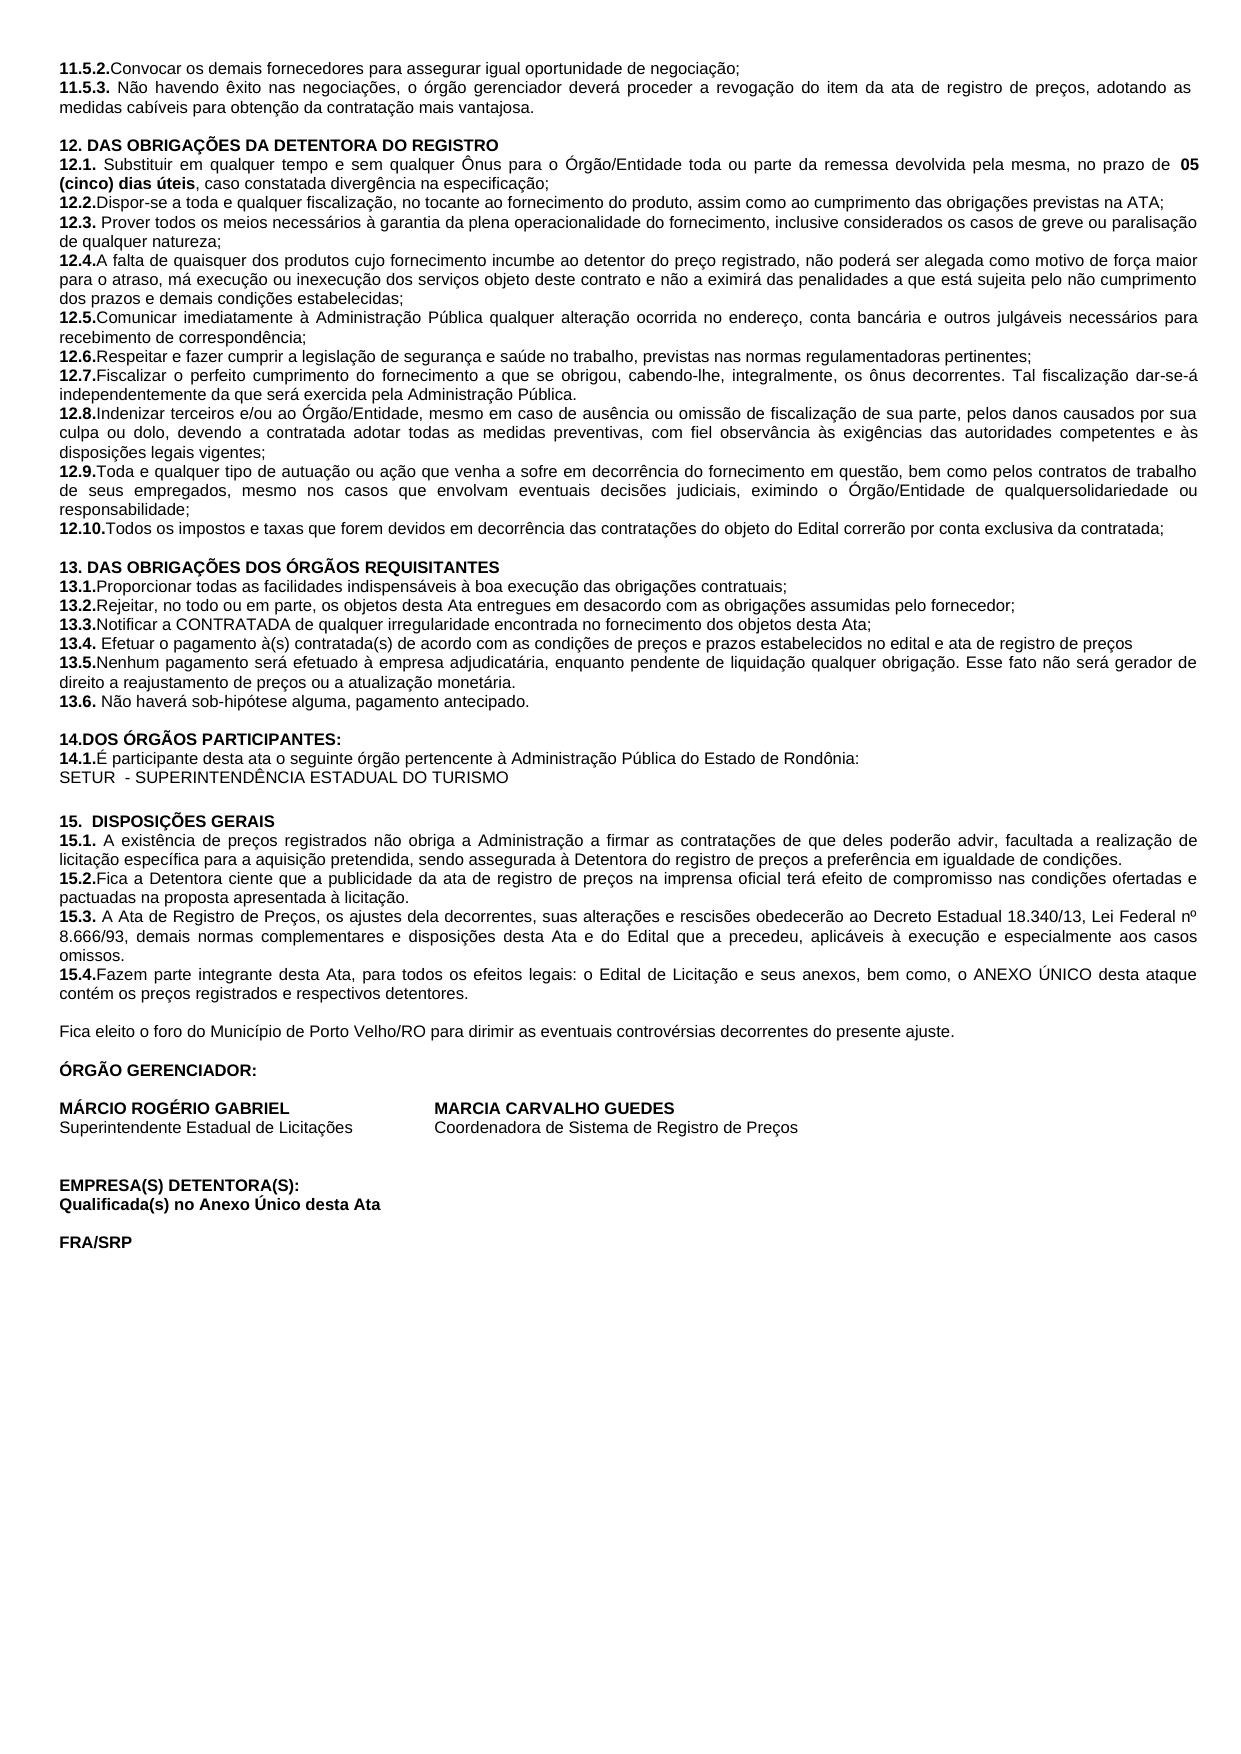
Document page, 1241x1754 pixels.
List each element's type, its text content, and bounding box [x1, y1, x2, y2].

text 15.1. A existência de preços registrados não obriga a Administração a firmar as contratações de que deles poderão advir, facultada a realização de licitação específica para a aquisição pretendida, sendo assegurada à Detentora do registro de preços a preferência em igualdade de condições. [59, 831, 1199, 869]
text MÁRCIO ROGÉRIO GABRIEL MARCIA CARVALHO GUEDES [59, 1099, 1194, 1118]
text 13.4. Efetuar o pagamento à(s) contratada(s) de acordo com as condições de preços e prazos estabelecidos no edital e ata de registro de preços [59, 634, 1199, 653]
text Fica eleito o foro do Município de Porto Velho/RO para dirimir as eventuais controvérsias decorrentes do presente ajuste. [59, 1022, 1199, 1041]
text 12.3. Prover todos os meios necessários à garantia da plena operacionalidade do fornecimento, inclusive considerados os casos de greve ou paralisação de qualquer natureza; [59, 212, 1199, 251]
text 13.2.Rejeitar, no todo ou em parte, os objetos desta Ata entregues em desacordo com as obrigações assumidas pelo fornecedor; [59, 596, 1199, 615]
text 12.2.Dispor-se a toda e qualquer fiscalização, no tocante ao fornecimento do produto, assim como ao cumprimento das obrigações previstas na ATA; [59, 193, 1199, 212]
text 15.4.Fazem parte integrante desta Ata, para todos os efeitos legais: o Edital de Licitação e seus anexos, bem como, o ANEXO ÚNICO desta ataque contém os preços registrados e respectivos detentores. [59, 965, 1199, 1003]
text 13.3.Notificar a CONTRATADA de qualquer irregularidade encontrada no fornecimento dos objetos desta Ata; [59, 615, 1199, 634]
text 13.5.Nenhum pagamento será efetuado à empresa adjudicatária, enquanto pendente de liquidação qualquer obrigação. Esse fato não será gerador de direito a reajustamento de preços ou a atualização monetária. [59, 653, 1199, 692]
text Qualificada(s) no Anexo Único desta Ata [59, 1195, 1194, 1214]
text 11.5.3. Não havendo êxito nas negociações, o órgão gerenciador deverá proceder a revogação do item da ata de registro de preços, adotando as medidas cabíveis para obtenção da contratação mais vantajosa. [59, 78, 1194, 117]
text 12.9.Toda e qualquer tipo de autuação ou ação que venha a sofre em decorrência do fornecimento em questão, bem como pelos contratos de trabalho de seus empregados, mesmo nos casos que envolvam eventuais decisões judiciais, eximindo o Órgão/Entidade de qualquersolidariedade ou responsabilidade; [59, 462, 1199, 519]
text 15.2.Fica a Detentora ciente que a publicidade da ata de registro de preços na imprensa oficial terá efeito de compromisso nas condições ofertadas e pactuadas na proposta apresentada à licitação. [59, 869, 1199, 907]
text 13. DAS OBRIGAÇÕES DOS ÓRGÃOS REQUISITANTES [59, 557, 1199, 577]
text 12.5.Comunicar imediatamente à Administração Pública qualquer alteração ocorrida no endereço, conta bancária e outros julgáveis necessários para recebimento de correspondência; [59, 308, 1199, 347]
text SETUR - SUPERINTENDÊNCIA ESTADUAL DO TURISMO [59, 768, 1193, 787]
text 14.1.É participante desta ata o seguinte órgão pertencente à Administração Pública do Estado de Rondônia: [59, 749, 1194, 768]
text 12.4.A falta de quaisquer dos produtos cujo fornecimento incumbe ao detentor do preço registrado, não poderá ser alegada como motivo de força maior para o atraso, má execução ou inexecução dos serviços objeto deste contrato e não a eximirá das penalidades a que está sujeita pelo não cumprimento dos prazos e demais condições estabelecidas; [59, 251, 1199, 308]
text 12.6.Respeitar e fazer cumprir a legislação de segurança e saúde no trabalho, previstas nas normas regulamentadoras pertinentes; [59, 347, 1199, 366]
text Superintendente Estadual de Licitações Coordenadora de Sistema de Registro de Preços [59, 1118, 1194, 1137]
text 15.3. A Ata de Registro de Preços, os ajustes dela decorrentes, suas alterações e rescisões obedecerão ao Decreto Estadual 18.340/13, Lei Federal nº 8.666/93, demais normas complementares e disposições desta Ata e do Edital que a precedeu, aplicáveis à execução e especialmente aos casos omissos. [59, 907, 1199, 965]
text 12.7.Fiscalizar o perfeito cumprimento do fornecimento a que se obrigou, cabendo-lhe, integralmente, os ônus decorrentes. Tal fiscalização dar-se-á independentemente da que será exercida pela Administração Pública. [59, 366, 1199, 404]
text 15. DISPOSIÇÕES GERAIS [59, 811, 1199, 831]
text EMPRESA(S) DETENTORA(S): [59, 1176, 1194, 1195]
text 12.10.Todos os impostos e taxas que forem devidos em decorrência das contratações do objeto do Edital correrão por conta exclusiva da contratada; [59, 519, 1199, 538]
text 13.6. Não haverá sob-hipótese alguma, pagamento antecipado. [59, 692, 1199, 711]
text ÓRGÃO GERENCIADOR: [59, 1061, 1194, 1080]
text 12.1. Substituir em qualquer tempo e sem qualquer Ônus para o Órgão/Entidade toda ou parte da remessa devolvida pela mesma, no prazo de 05 (cinco) dias úteis, caso constatada divergência na especificação; [59, 155, 1199, 193]
text 14.DOS ÓRGÃOS PARTICIPANTES: [59, 730, 1194, 749]
text FRA/SRP [59, 1233, 1194, 1252]
text 12.8.Indenizar terceiros e/ou ao Órgão/Entidade, mesmo em caso de ausência ou omissão de fiscalização de sua parte, pelos danos causados por sua culpa ou dolo, devendo a contratada adotar todas as medidas preventivas, com fiel observância às exigências das autoridades competentes e às disposições legais vigentes; [59, 404, 1199, 462]
text 12. DAS OBRIGAÇÕES DA DETENTORA DO REGISTRO [59, 136, 1199, 155]
text 11.5.2.Convocar os demais fornecedores para assegurar igual oportunidade de negociação; [59, 59, 1194, 78]
text 13.1.Proporcionar todas as facilidades indispensáveis à boa execução das obrigações contratuais; [59, 577, 1199, 596]
